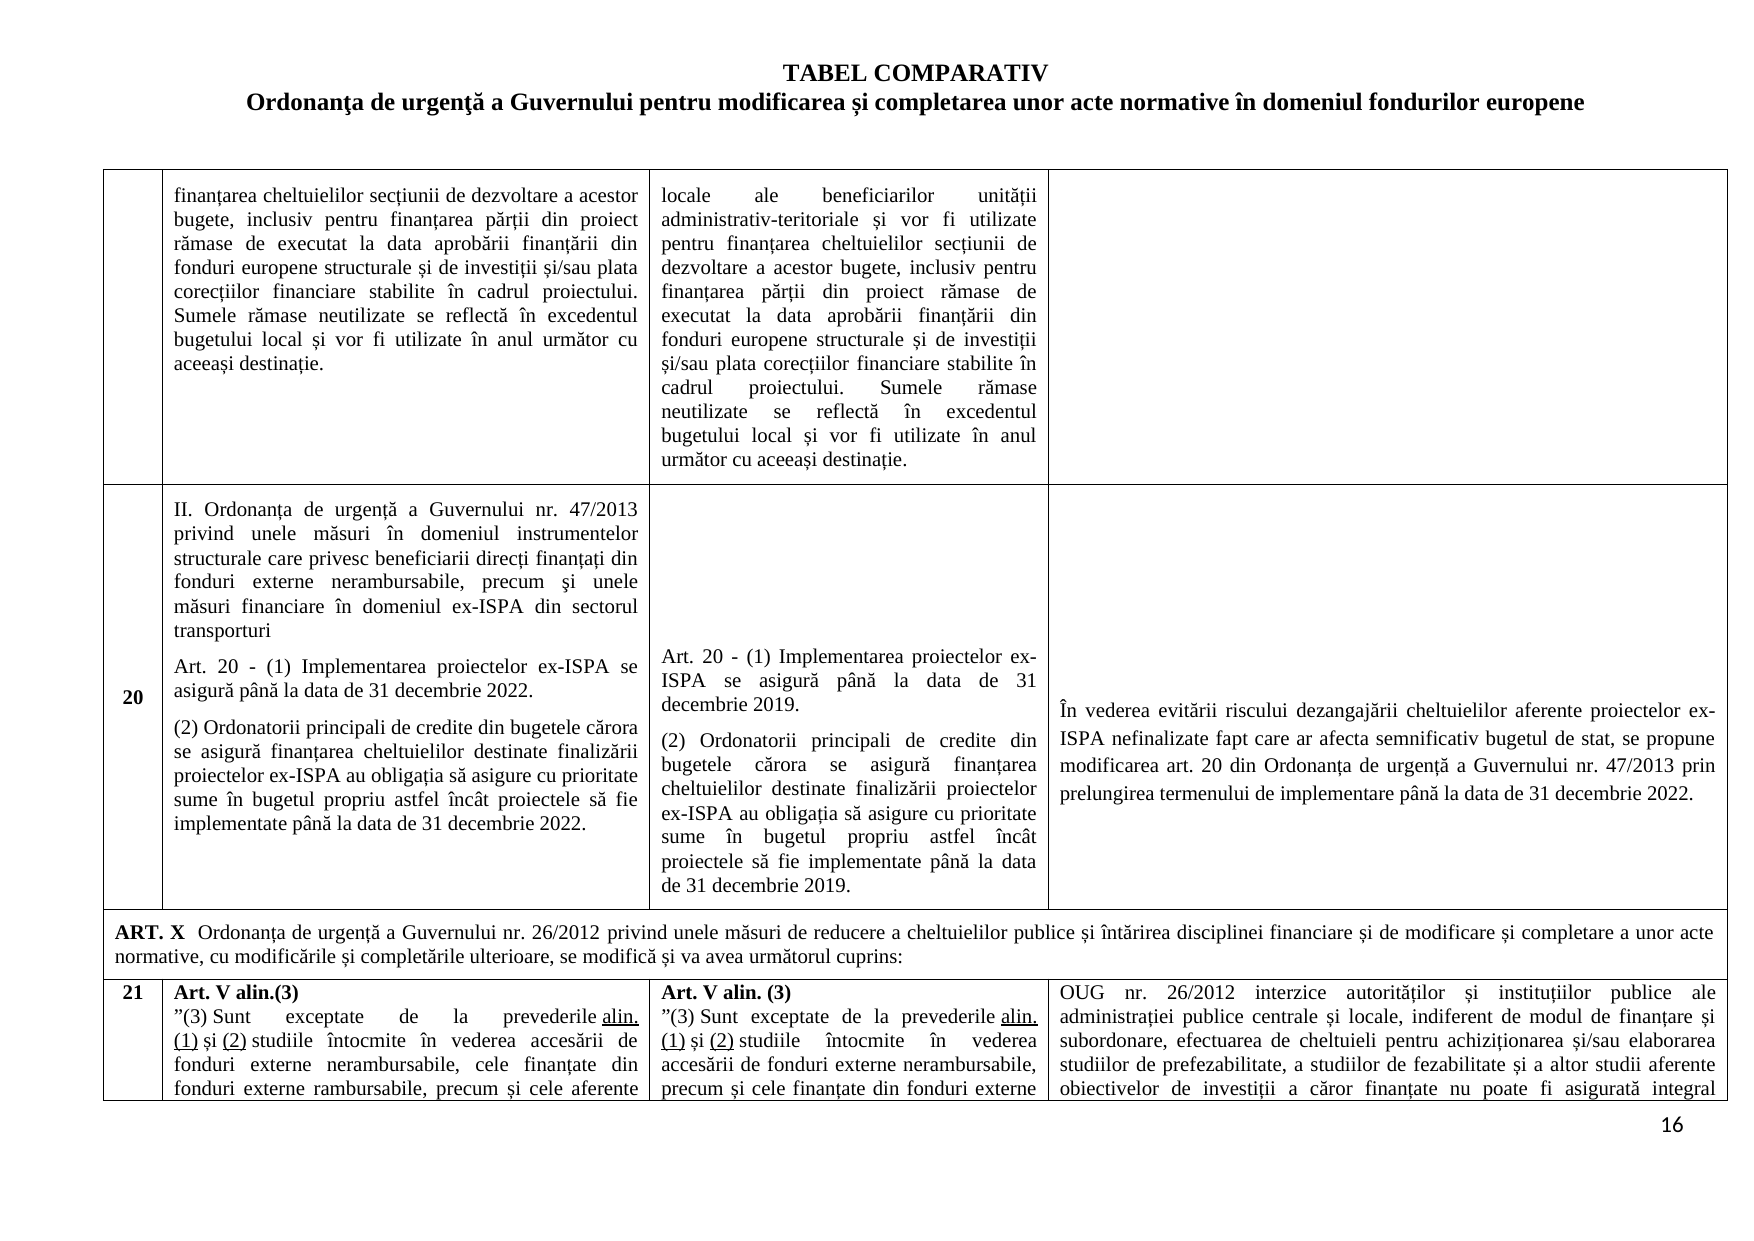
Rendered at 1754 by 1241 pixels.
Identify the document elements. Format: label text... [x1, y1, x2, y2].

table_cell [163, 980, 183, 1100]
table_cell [1049, 170, 1727, 484]
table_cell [650, 170, 1048, 484]
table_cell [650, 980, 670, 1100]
table_cell În vederea evitării riscului dezangajării cheltuielilor aferente proiectelor ex-ISPA nefinalizate fapt care ar afecta semnificativ bugetul de stat, se propune modificarea art. 20 din Ordonanța de urgență a Guvernului nr. 47/2013 prin prelungirea termenului de implementare până la data de 31 decembrie 2022. [1049, 485, 1727, 909]
table_cell 19 [104, 170, 162, 484]
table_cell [163, 170, 649, 484]
table_cell 21 [104, 980, 162, 1100]
table_cell ART. X Ordonanța de urgență a Guvernului nr. 26/2012 privind unele măsuri de reducere a cheltuielilor publice și întărirea disciplinei financiare și de modificare și completare a unor acte normative, cu modificările și completările ulterioare, se modifică și va avea următorul cuprins: [104, 910, 1727, 978]
table_cell 20 [104, 485, 162, 909]
table_cell II. Ordonanța de urgență a Guvernului nr. 47/2013 privind unele măsuri în domeniul instrumentelor structurale care privesc beneficiarii direcți finanțați din fonduri externe nerambursabile, precum şi unele măsuri financiare în domeniul ex-ISPA din sectorul transporturi Art. 20 - (1) Implementarea proiectelor ex-ISPA se asigură până la data de 31 decembrie 2022. (2) Ordonatorii principali de credite din bugetele cărora se asigură finanțarea cheltuielilor destinate finalizării proiectelor ex-ISPA au obligația să asigure cu prioritate sume în bugetul propriu astfel încât proiectele să fie implementate până la data de 31 decembrie 2022. [163, 485, 649, 909]
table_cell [1049, 980, 1727, 1100]
table_cell Art. 20 - (1) Implementarea proiectelor ex-ISPA se asigură până la data de 31 decembrie 2019. (2) Ordonatorii principali de credite din bugetele cărora se asigură finanțarea cheltuielilor destinate finalizării proiectelor ex-ISPA au obligația să asigure cu prioritate sume în bugetul propriu astfel încât proiectele să fie implementate până la data de 31 decembrie 2019. [650, 485, 1048, 909]
